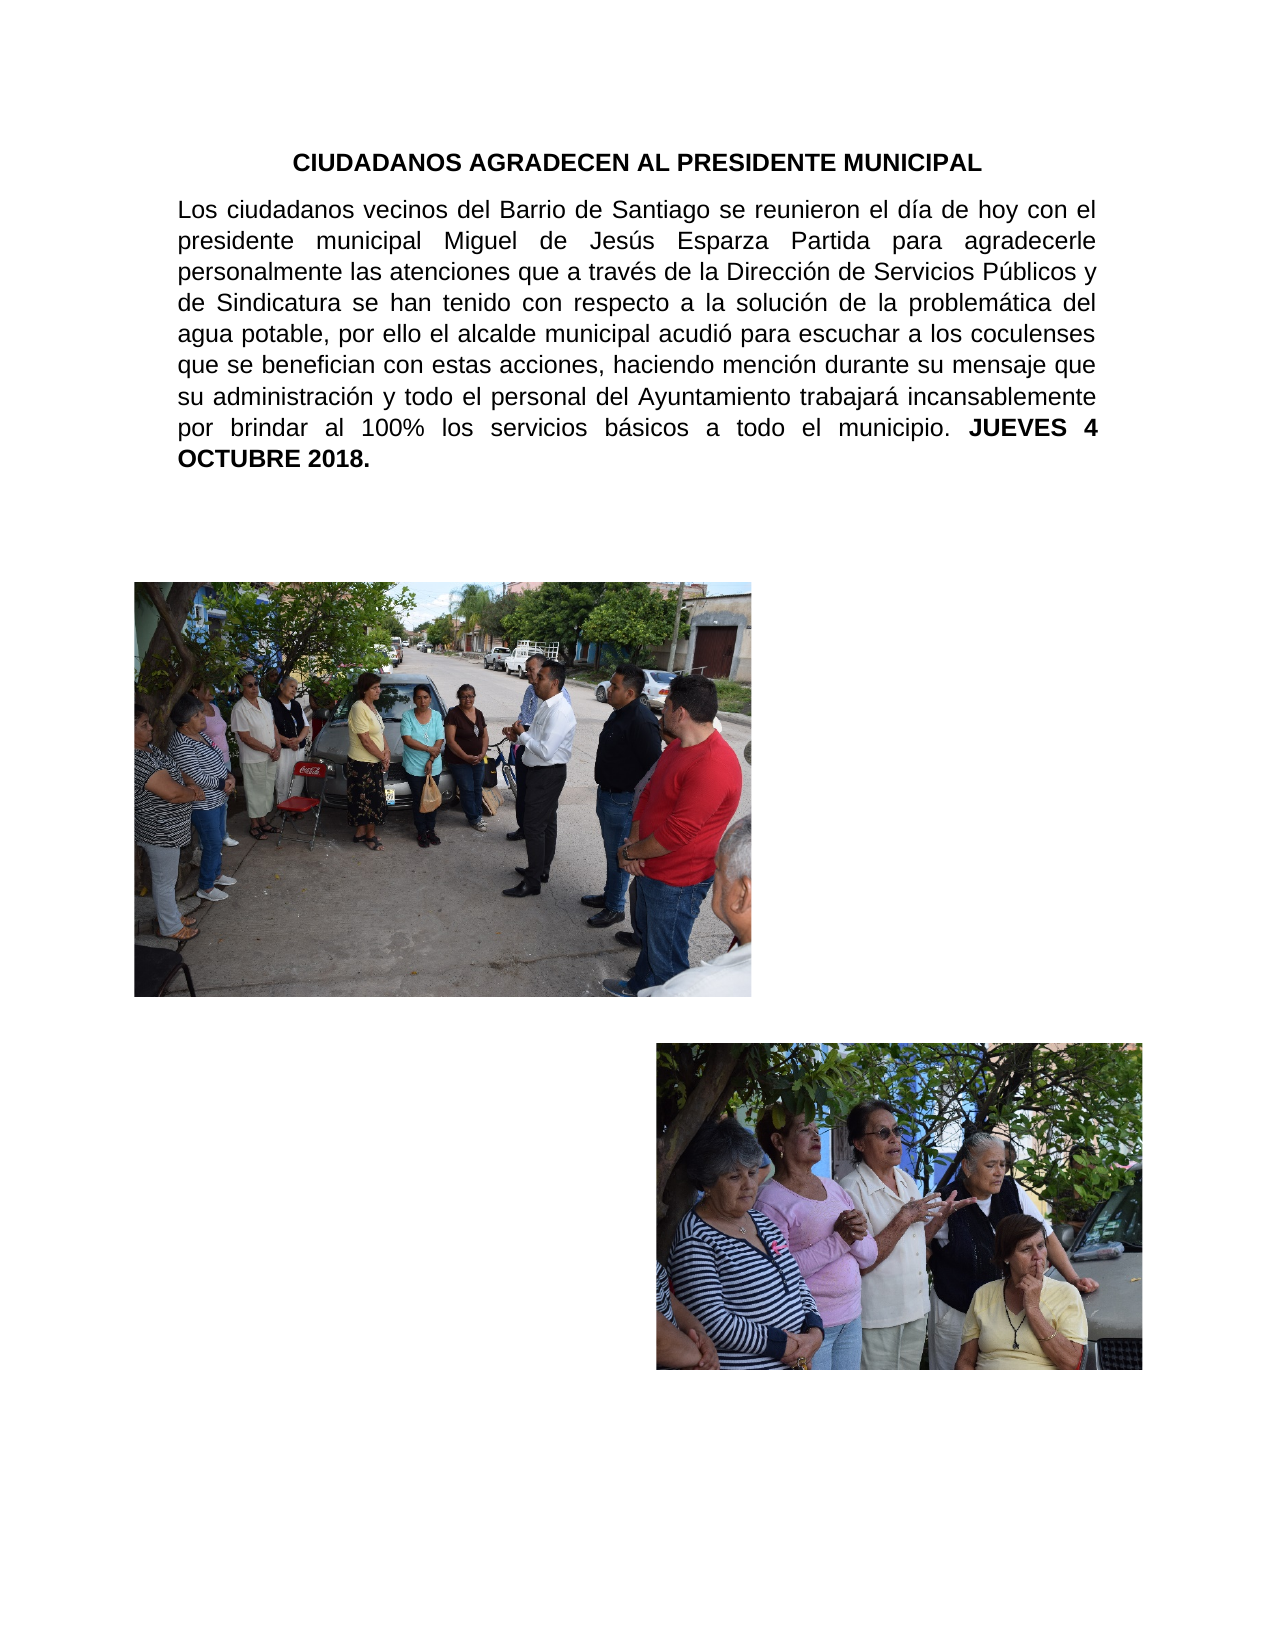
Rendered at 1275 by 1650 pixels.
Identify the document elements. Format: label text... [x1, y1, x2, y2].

text CIUDADANOS AGRADECEN AL PRESIDENTE MUNICIPAL [177, 148, 1098, 176]
picture [132, 582, 752, 996]
picture [654, 1043, 1142, 1369]
text Los ciudadanos vecinos del Barrio de Santiago se reunieron el día de hoy con el presidente municipal Miguel de Jesús Esparza Partida para agradecerle personalmente las atenciones que a través de la Dirección de Servicios Públicos y de Sindicatura se han tenido con respecto a la solución de la problemática del agua potable, por ello el alcalde municipal acudió para escuchar a los coculenses que se benefician con estas acciones, haciendo mención durante su mensaje que su administración y todo el personal del Ayuntamiento trabajará incansablemente por brindar al 100% los servicios básicos a todo el municipio. JUEVES 4 OCTUBRE 2018. [177, 195, 1098, 472]
